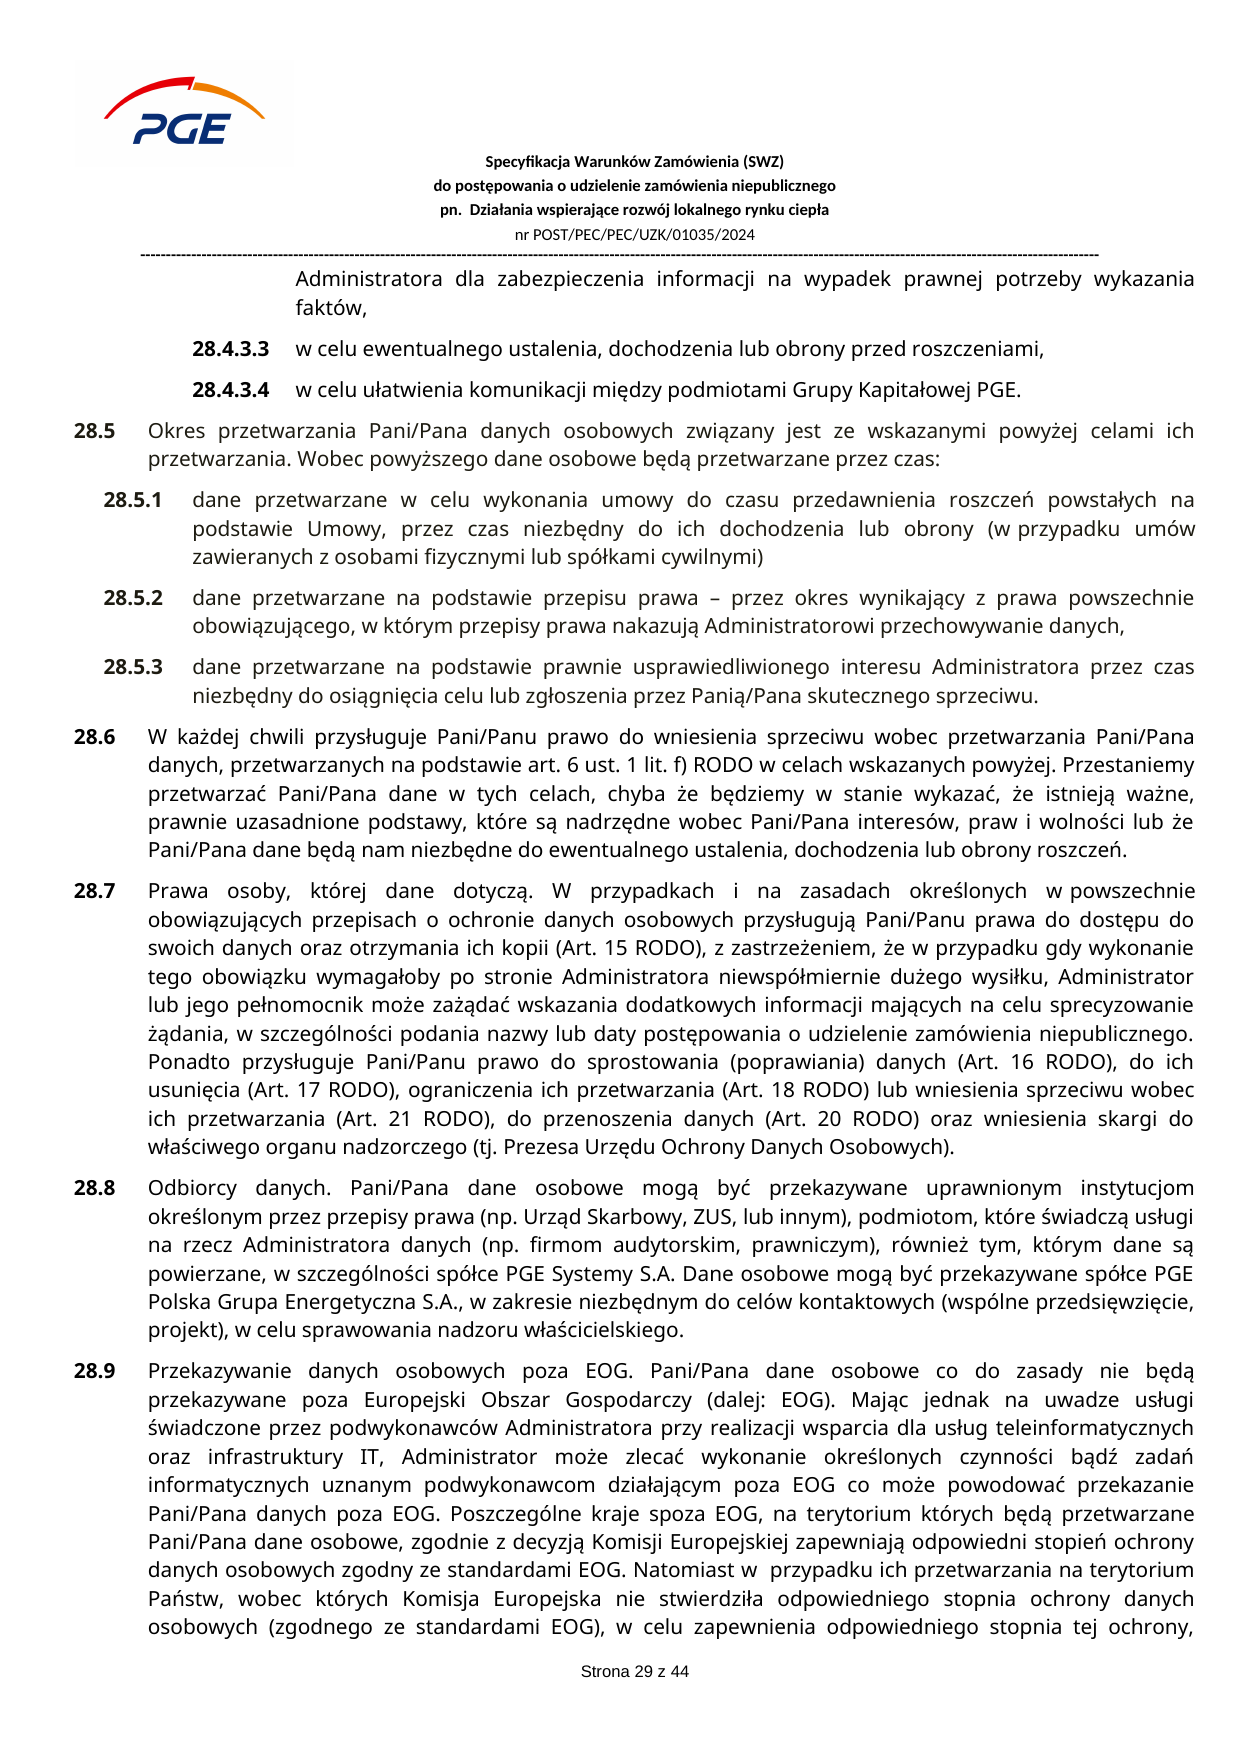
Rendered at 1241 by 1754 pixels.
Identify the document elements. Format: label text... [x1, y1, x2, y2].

subtitle Odbiorcy danych. Pani/Pana dane osobowe mogą być przekazywane uprawnionym instytucjom określonym przez przepisy prawa (np. Urząd Skarbowy, ZUS, lub innym), podmiotom, które świadczą usługi na rzecz Administratora danych (np. firmom audytorskim, prawniczym), również tym, którym dane są powierzane, w szczególności spółce PGE Systemy S.A. Dane osobowe mogą być przekazywane spółce PGE Polska Grupa Energetyczna S.A., w zakresie niezbędnym do celów kontaktowych (wspólne przedsięwzięcie, projekt), w celu sprawowania nadzoru właścicielskiego. [74, 1173, 1196, 1344]
subtitle dane przetwarzane na podstawie prawnie usprawiedliwionego interesu Administratora przez czas niezbędny do osiągnięcia celu lub zgłoszenia przez Panią/Pana skutecznego sprzeciwu. [103, 652, 1196, 709]
picture [75, 60, 294, 167]
subtitle Okres przetwarzania Pani/Pana danych osobowych związany jest ze wskazanymi powyżej celami ich przetwarzania. Wobec powyższego dane osobowe będą przetwarzane przez czas: [74, 416, 1196, 473]
subtitle w celu ułatwienia komunikacji między podmiotami Grupy Kapitałowej PGE. [192, 375, 1196, 403]
subtitle dane przetwarzane w celu wykonania umowy do czasu przedawnienia roszczeń powstałych na podstawie Umowy, przez czas niezbędny do ich dochodzenia lub obrony (w przypadku umów zawieranych z osobami fizycznymi lub spółkami cywilnymi) [103, 485, 1196, 571]
subtitle Prawa osoby, której dane dotyczą. W przypadkach i na zasadach określonych w powszechnie obowiązujących przepisach o ochronie danych osobowych przysługują Pani/Panu prawa do dostępu do swoich danych oraz otrzymania ich kopii (Art. 15 RODO), z zastrzeżeniem, że w przypadku gdy wykonanie tego obowiązku wymagałoby po stronie Administratora niewspółmiernie dużego wysiłku, Administrator lub jego pełnomocnik może zażądać wskazania dodatkowych informacji mających na celu sprecyzowanie żądania, w szczególności podania nazwy lub daty postępowania o udzielenie zamówienia niepublicznego. Ponadto przysługuje Pani/Panu prawo do sprostowania (poprawiania) danych (Art. 16 RODO), do ich usunięcia (Art. 17 RODO), ograniczenia ich przetwarzania (Art. 18 RODO) lub wniesienia sprzeciwu wobec ich przetwarzania (Art. 21 RODO), do przenoszenia danych (Art. 20 RODO) oraz wniesienia skargi do właściwego organu nadzorczego (tj. Prezesa Urzędu Ochrony Danych Osobowych). [74, 876, 1196, 1161]
subtitle dane przetwarzane na podstawie przepisu prawa – przez okres wynikający z prawa powszechnie obowiązującego, w którym przepisy prawa nakazują Administratorowi przechowywanie danych, [103, 583, 1196, 640]
subtitle W każdej chwili przysługuje Pani/Panu prawo do wniesienia sprzeciwu wobec przetwarzania Pani/Pana danych, przetwarzanych na podstawie art. 6 ust. 1 lit. f) RODO w celach wskazanych powyżej. Przestaniemy przetwarzać Pani/Pana dane w tych celach, chyba że będziemy w stanie wykazać, że istnieją ważne, prawnie uzasadnione podstawy, które są nadrzędne wobec Pani/Pana interesów, praw i wolności lub że Pani/Pana dane będą nam niezbędne do ewentualnego ustalenia, dochodzenia lub obrony roszczeń. [74, 722, 1196, 864]
subtitle w celu ewentualnego ustalenia, dochodzenia lub obrony przed roszczeniami, [192, 334, 1196, 362]
